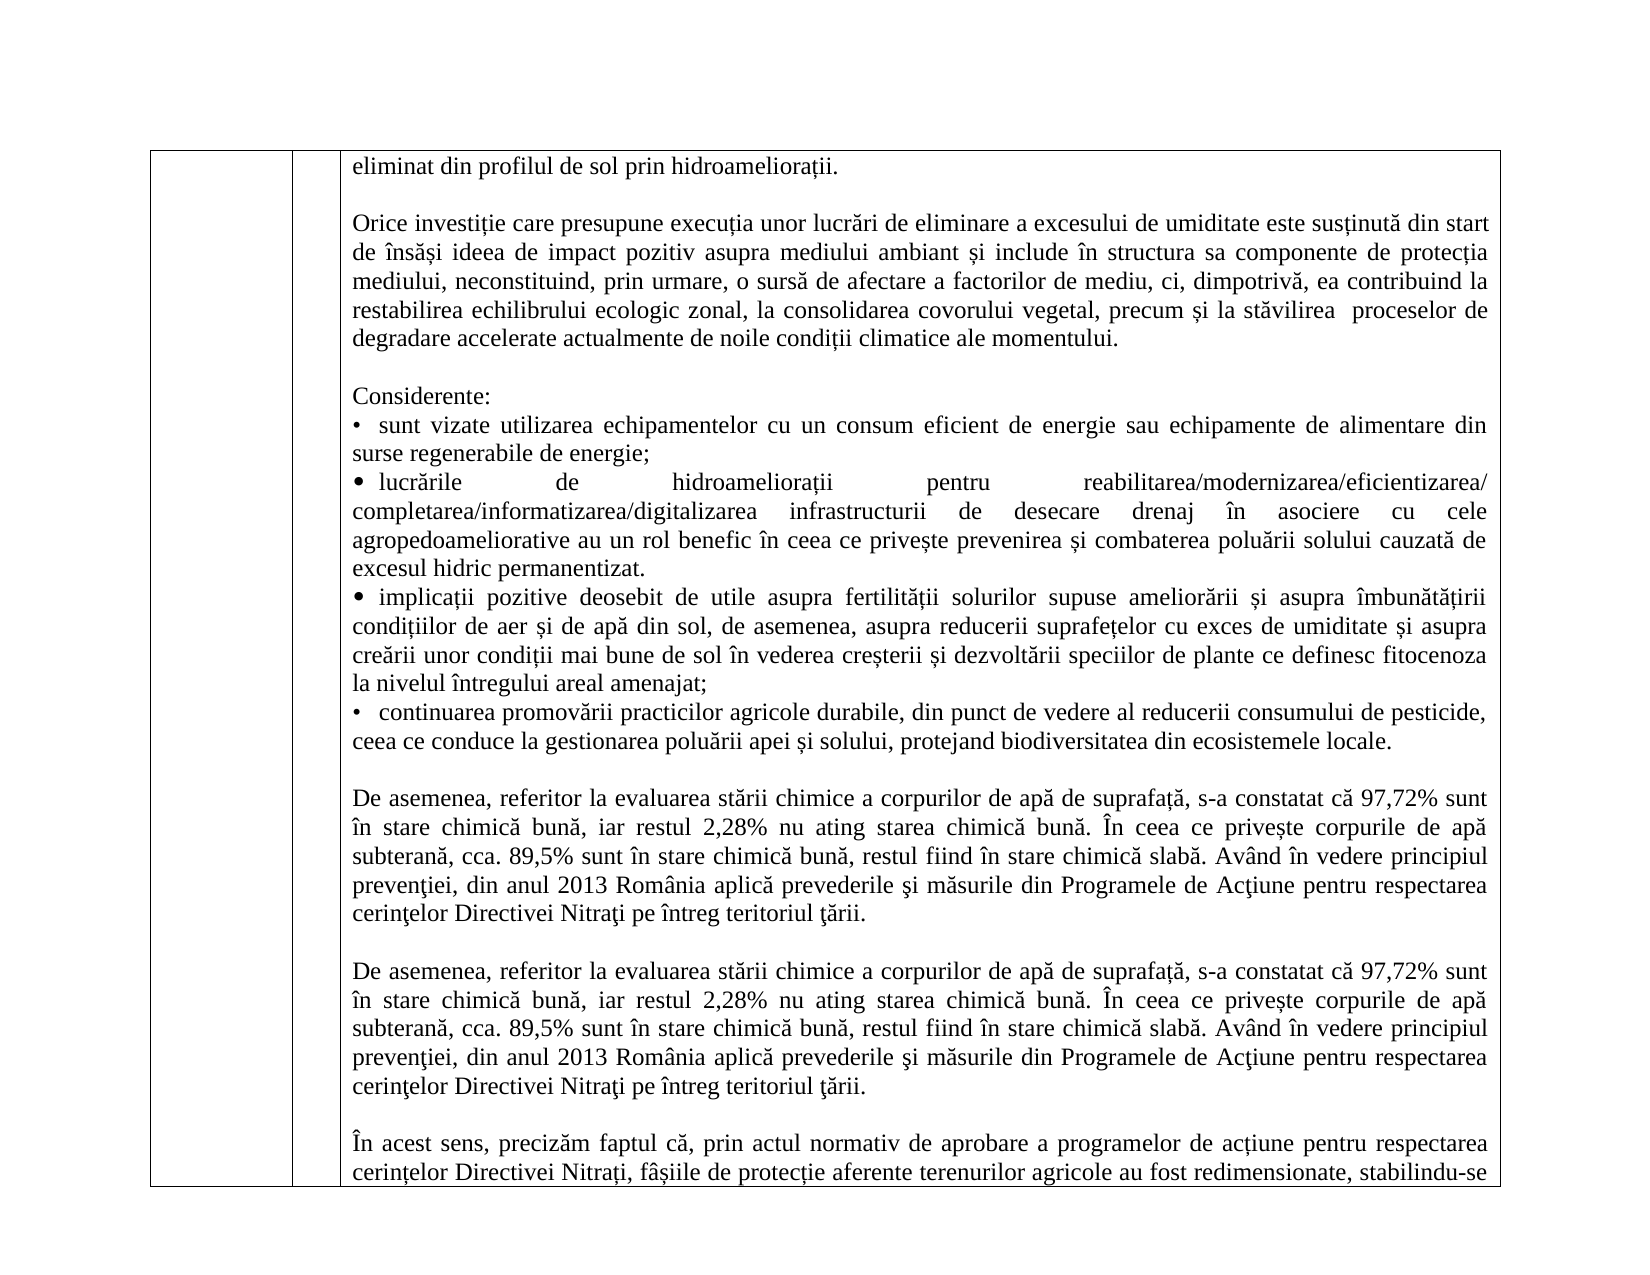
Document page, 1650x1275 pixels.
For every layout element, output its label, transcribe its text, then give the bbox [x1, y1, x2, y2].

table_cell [151, 151, 292, 1186]
table_cell x [293, 151, 340, 1186]
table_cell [341, 151, 1500, 1186]
